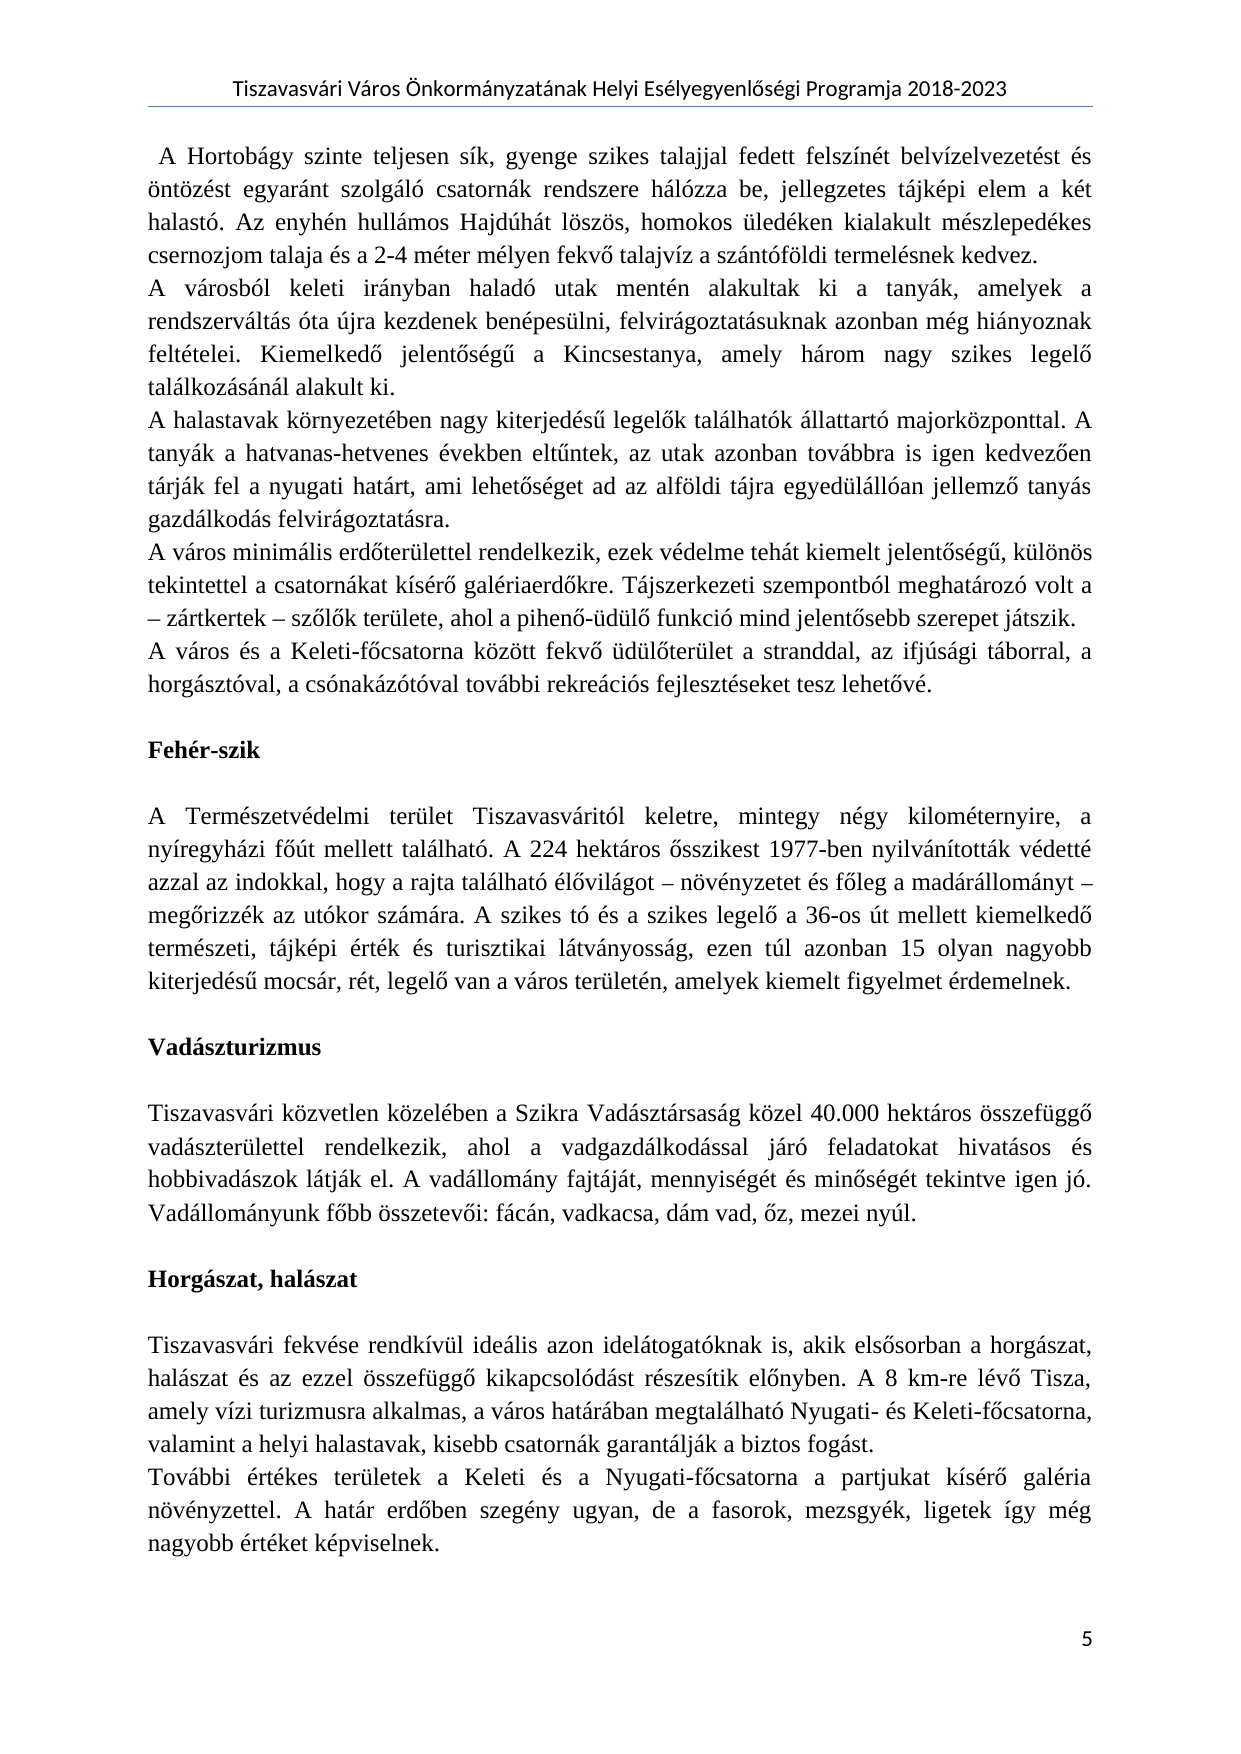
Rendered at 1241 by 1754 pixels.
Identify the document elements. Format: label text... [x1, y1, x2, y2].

text A halastavak környezetében nagy kiterjedésű legelők találhatók állattartó majorközponttal. A tanyák a hatvanas-hetvenes években eltűntek, az utak azonban továbbra is igen kedvezően tárják fel a nyugati határt, ami lehetőséget ad az alföldi tájra egyedülállóan jellemző tanyás gazdálkodás felvirágoztatásra. [148, 405, 1093, 533]
text Tiszavasvári fekvése rendkívül ideális azon idelátogatóknak is, akik elsősorban a horgászat, halászat és az ezzel összefüggő kikapcsolódást részesítik előnyben. A 8 km-re lévő Tisza, amely vízi turizmusra alkalmas, a város határában megtalálható Nyugati- és Keleti-főcsatorna, valamint a helyi halastavak, kisebb csatornák garantálják a biztos fogást. [148, 1330, 1093, 1457]
text Tiszavasvári közvetlen közelében a Szikra Vadásztársaság közel 40.000 hektáros összefüggő vadászterülettel rendelkezik, ahol a vadgazdálkodással járó feladatokat hivatásos és hobbivadászok látják el. A vadállomány fajtáját, mennyiségét és minőségét tekintve igen jó. Vadállományunk főbb összetevői: fácán, vadkacsa, dám vad, őz, mezei nyúl. [148, 1098, 1093, 1226]
text A városból keleti irányban haladó utak mentén alakultak ki a tanyák, amelyek a rendszerváltás óta újra kezdenek benépesülni, felvirágoztatásuknak azonban még hiányoznak feltételei. Kiemelkedő jelentőségű a Kincsestanya, amely három nagy szikes legelő találkozásánál alakult ki. [148, 273, 1093, 401]
text A város és a Keleti-főcsatorna között fekvő üdülőterület a stranddal, az ifjúsági táborral, a horgásztóval, a csónakázótóval további rekreációs fejlesztéseket tesz lehetővé. [148, 636, 1093, 698]
text A város minimális erdőterülettel rendelkezik, ezek védelme tehát kiemelt jelentőségű, különös tekintettel a csatornákat kísérő galériaerdőkre. Tájszerkezeti szempontból meghatározó volt a – zártkertek – szőlők területe, ahol a pihenő-üdülő funkció mind jelentősebb szerepet játszik. [148, 537, 1093, 632]
text A Természetvédelmi terület Tiszavasváritól keletre, mintegy négy kilométernyire, a nyíregyházi főút mellett található. A 224 hektáros ősszikest 1977-ben nyilvánították védetté azzal az indokkal, hogy a rajta található élővilágot – növényzetet és főleg a madárállományt –megőrizzék az utókor számára. A szikes tó és a szikes legelő a 36-os út mellett kiemelkedő természeti, tájképi érték és turisztikai látványosság, ezen túl azonban 15 olyan nagyobb kiterjedésű mocsár, rét, legelő van a város területén, amelyek kiemelt figyelmet érdemelnek. [148, 801, 1093, 995]
text Horgászat, halászat [148, 1264, 1093, 1292]
text Fehér-szik [148, 735, 1093, 764]
text További értékes területek a Keleti és a Nyugati-főcsatorna a partjukat kísérő galéria növényzettel. A határ erdőben szegény ugyan, de a fasorok, mezsgyék, ligetek így még nagyobb értéket képviselnek. [148, 1462, 1093, 1557]
text A Hortobágy szinte teljesen sík, gyenge szikes talajjal fedett felszínét belvízelvezetést és öntözést egyaránt szolgáló csatornák rendszere hálózza be, jellegzetes tájképi elem a két halastó. Az enyhén hullámos Hajdúhát löszös, homokos üledéken kialakult mészlepedékes csernozjom talaja és a 2-4 méter mélyen fekvő talajvíz a szántóföldi termelésnek kedvez. [148, 141, 1093, 269]
text Vadászturizmus [148, 1032, 1093, 1061]
